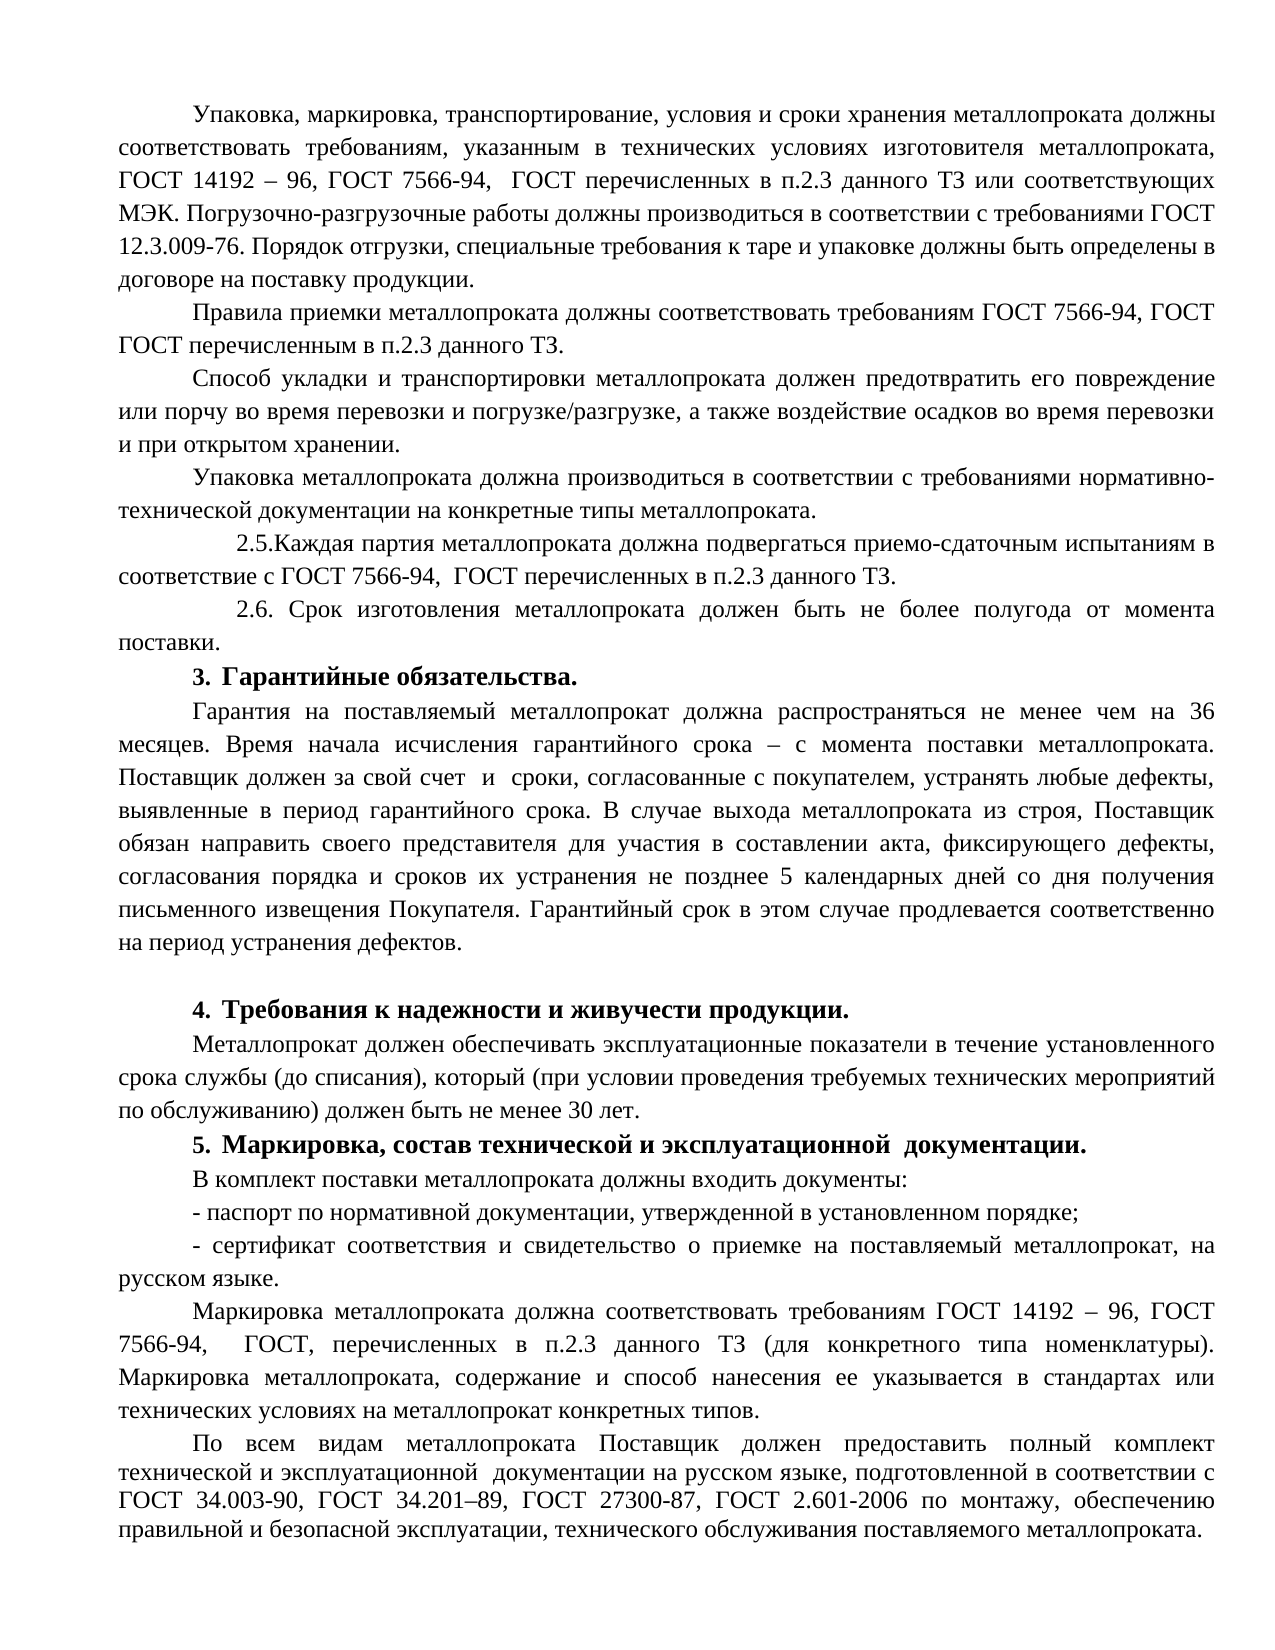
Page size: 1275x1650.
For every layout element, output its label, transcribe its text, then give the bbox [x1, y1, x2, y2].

text Упаковка металлопроката должна производиться в соответствии с требованиями нормативно-технической документации на конкретные типы металлопроката. [118, 462, 1216, 524]
text 2.5.Каждая партия металлопроката должна подвергаться приемо-сдаточным испытаниям в соответствие с ГОСТ 7566-94, ГОСТ перечисленных в п.2.3 данного ТЗ. [118, 528, 1216, 590]
text 2.6. Срок изготовления металлопроката должен быть не более полугода от момента поставки. [118, 594, 1216, 656]
text Способ укладки и транспортировки металлопроката должен предотвратить его повреждение или порчу во время перевозки и погрузке/разгрузке, а также воздействие осадков во время перевозки и при открытом хранении. [118, 363, 1216, 458]
list Маркировка металлопроката должна соответствовать требованиям ГОСТ 14192 – 96, ГОСТ 7566-94, ГОСТ, перечисленных в п.2.3 данного ТЗ (для конкретного типа номенклатуры). Маркировка металлопроката, содержание и способ нанесения ее указывается в стандартах или технических условиях на металлопрокат конкретных типов. [118, 1296, 1216, 1424]
text В комплект поставки металлопроката должны входить документы: [118, 1164, 1216, 1193]
list По всем видам металлопроката Поставщик должен предоставить полный комплект технической и эксплуатационной документации на русском языке, подготовленной в соответствии с ГОСТ 34.003-90, ГОСТ 34.201–89, ГОСТ 27300-87, ГОСТ 2.601-2006 по монтажу, обеспечению правильной и безопасной эксплуатации, технического обслуживания поставляемого металлопроката. [118, 1428, 1216, 1543]
list Требования к надежности и живучести продукции. [192, 993, 1216, 1024]
text Упаковка, маркировка, транспортирование, условия и сроки хранения металлопроката должны соответствовать требованиям, указанным в технических условиях изготовителя металлопроката, ГОСТ 14192 – 96, ГОСТ 7566-94, ГОСТ перечисленных в п.2.3 данного ТЗ или соответствующих МЭК. Погрузочно-разгрузочные работы должны производиться в соответствии с требованиями ГОСТ 12.3.009-76. Порядок отгрузки, специальные требования к таре и упаковке должны быть определены в договоре на поставку продукции. [118, 99, 1216, 293]
text - паспорт по нормативной документации, утвержденной в установленном порядке; [118, 1197, 1216, 1226]
list Маркировка, состав технической и эксплуатационной документации. [192, 1128, 1216, 1159]
list Гарантия на поставляемый металлопрокат должна распространяться не менее чем на 36 месяцев. Время начала исчисления гарантийного срока – с момента поставки металлопроката. Поставщик должен за свой счет и сроки, согласованные с покупателем, устранять любые дефекты, выявленные в период гарантийного срока. В случае выхода металлопроката из строя, Поставщик обязан направить своего представителя для участия в составлении акта, фиксирующего дефекты, согласования порядка и сроков их устранения не позднее 5 календарных дней со дня получения письменного извещения Покупателя. Гарантийный срок в этом случае продлевается соответственно на период устранения дефектов. [118, 696, 1216, 956]
text Правила приемки металлопроката должны соответствовать требованиям ГОСТ 7566-94, ГОСТ ГОСТ перечисленным в п.2.3 данного ТЗ. [118, 297, 1216, 359]
list Металлопрокат должен обеспечивать эксплуатационные показатели в течение установленного срока службы (до списания), который (при условии проведения требуемых технических мероприятий по обслуживанию) должен быть не менее 30 лет. [118, 1029, 1216, 1124]
text - сертификат соответствия и свидетельство о приемке на поставляемый металлопрокат, на русском языке. [118, 1230, 1216, 1292]
list Гарантийные обязательства. [192, 660, 1216, 692]
